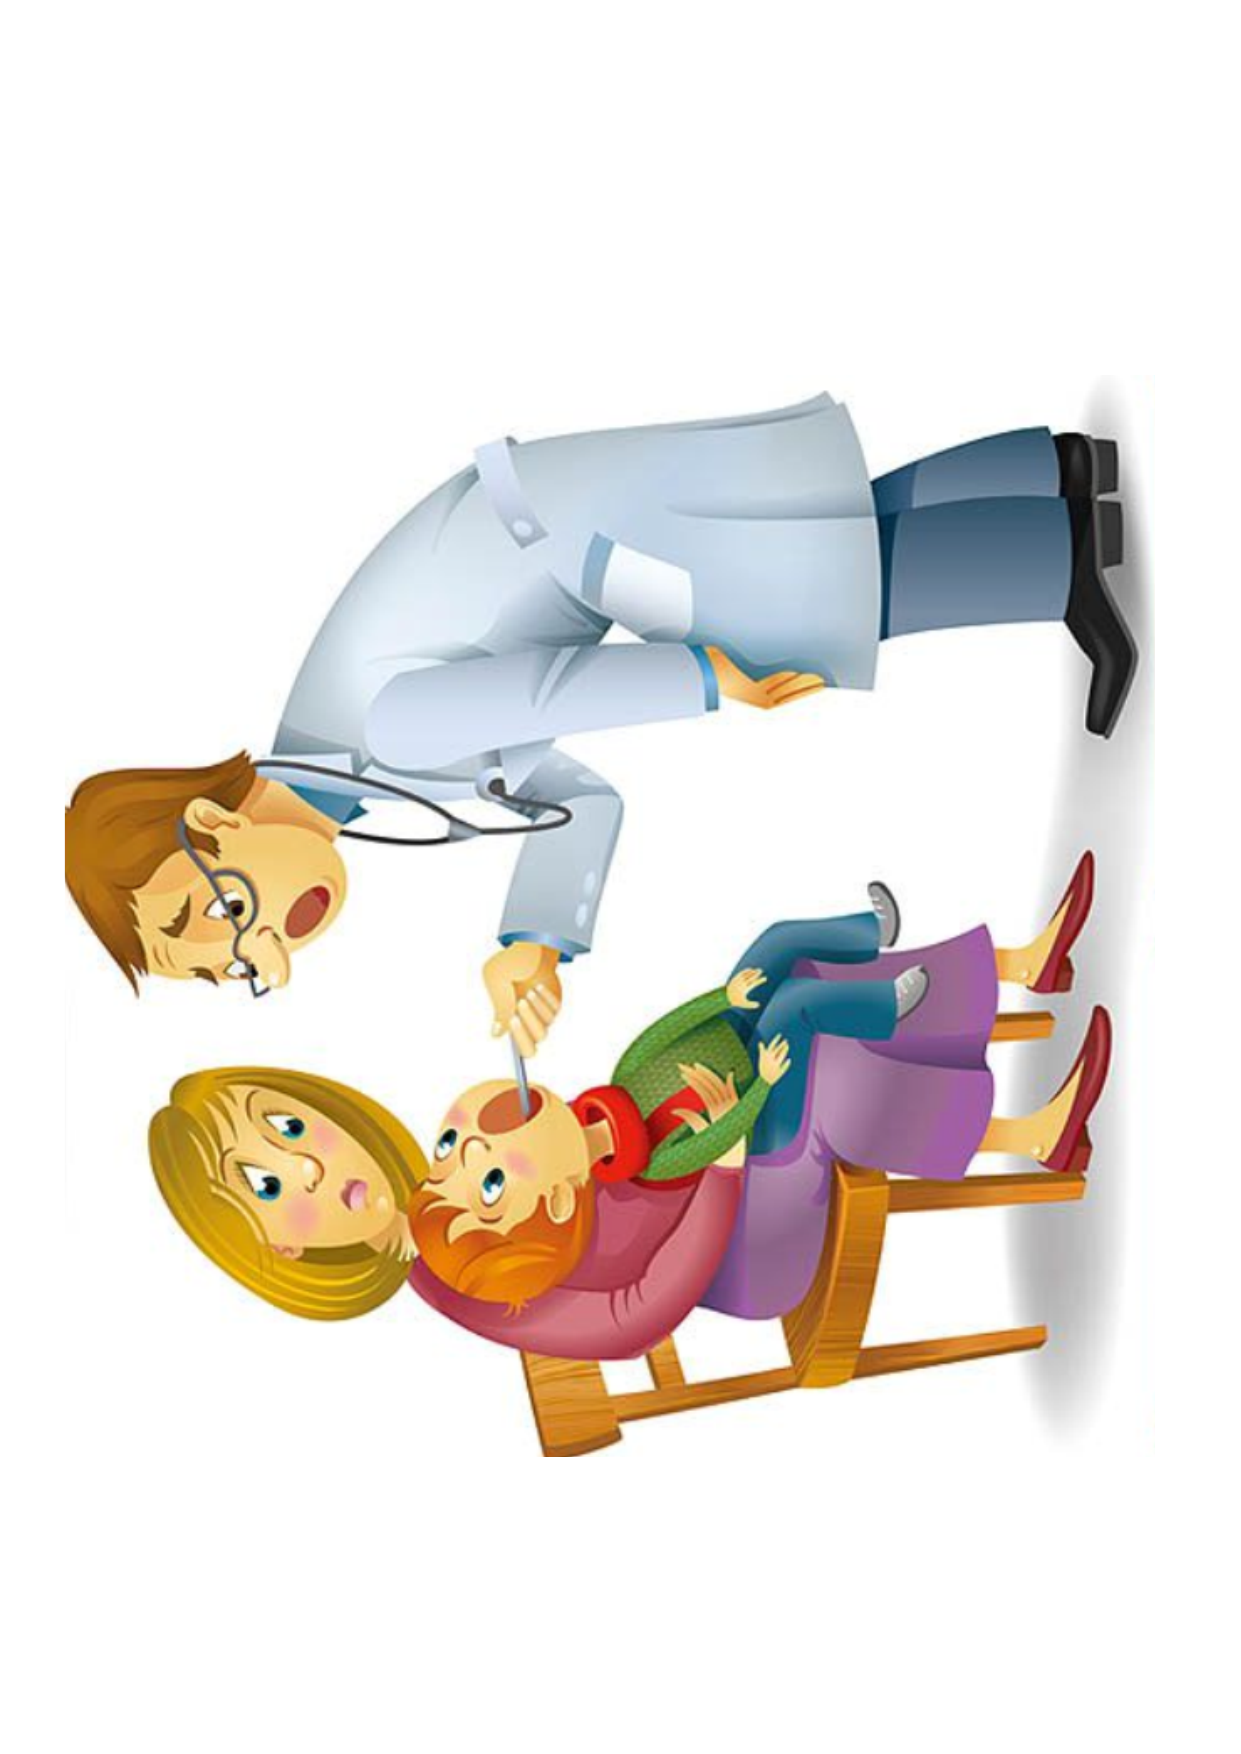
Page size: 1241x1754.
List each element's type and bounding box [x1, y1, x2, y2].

picture [64, 375, 1155, 1457]
